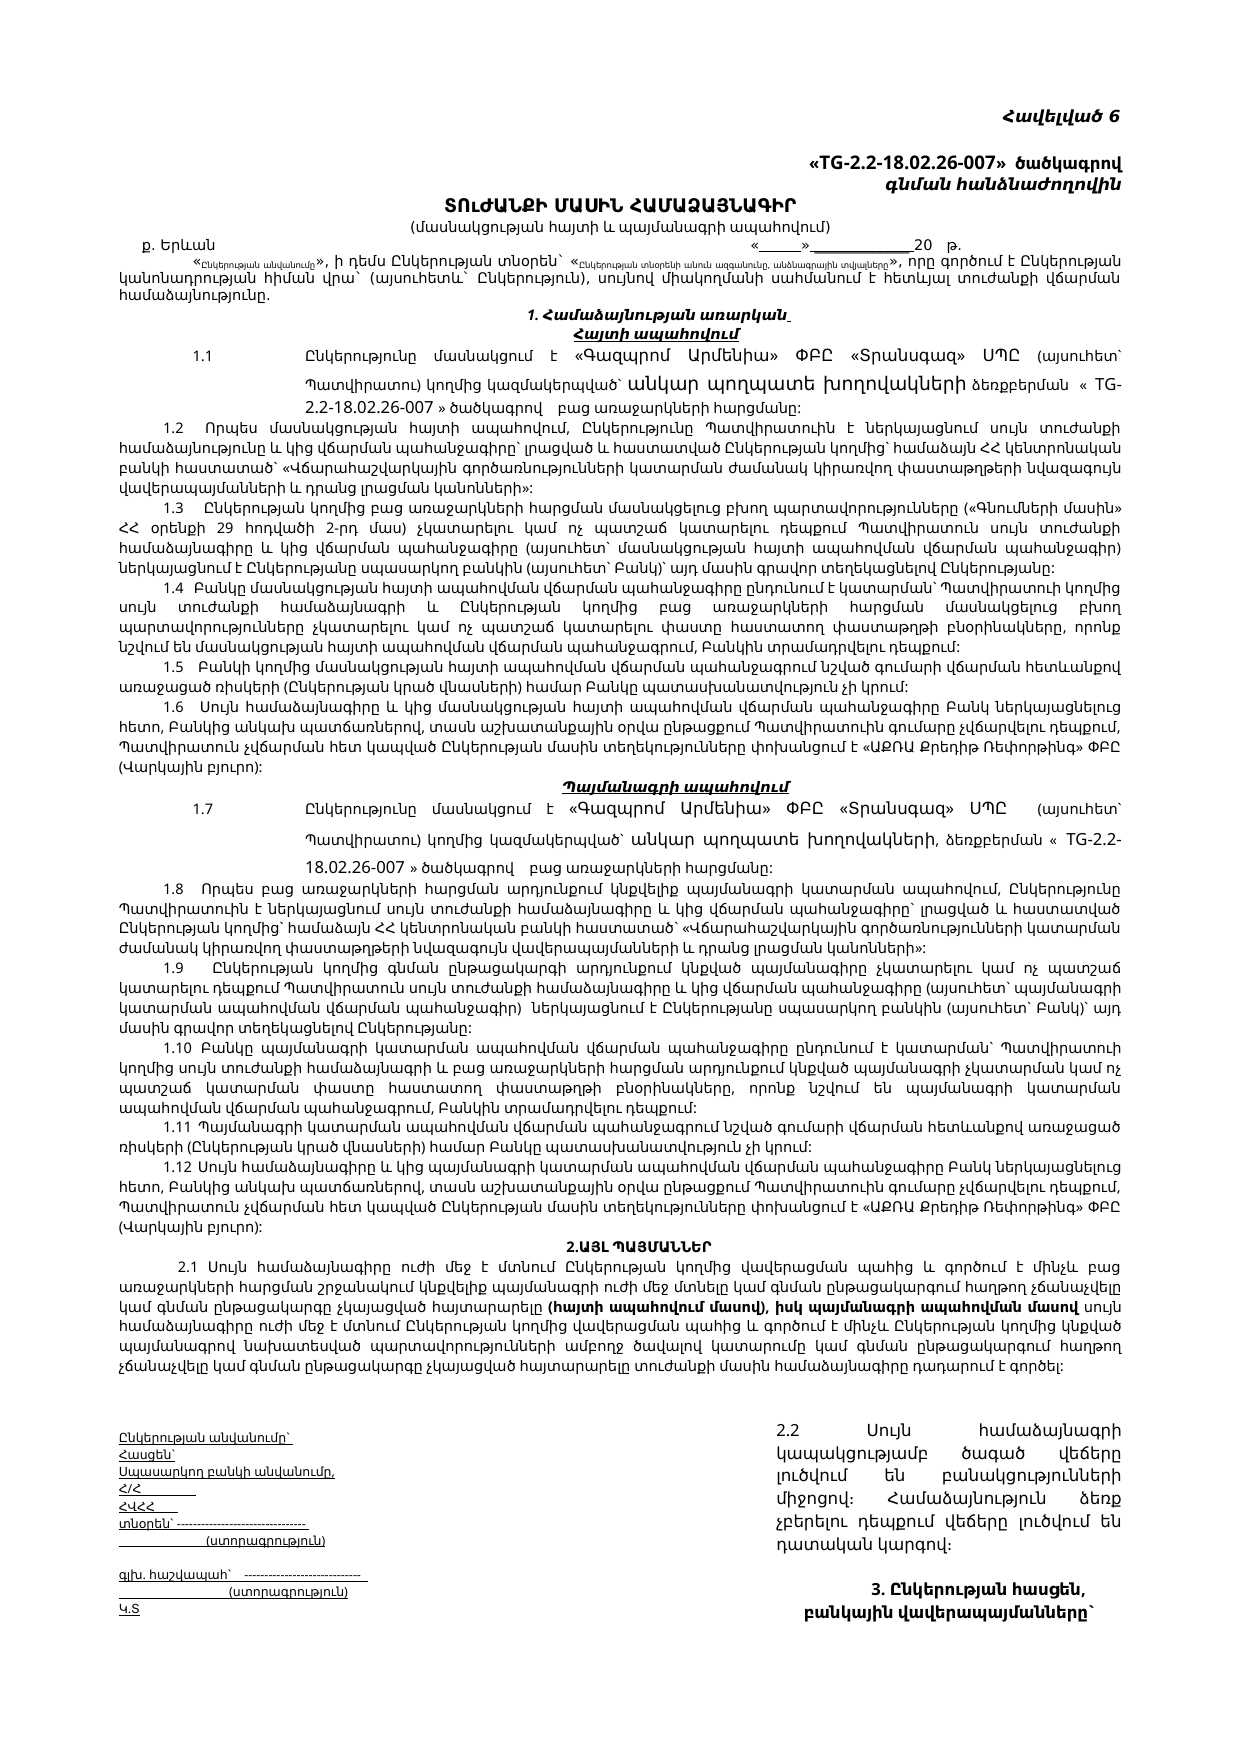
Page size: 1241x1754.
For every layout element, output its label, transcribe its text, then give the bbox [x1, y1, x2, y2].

text գնման հանձնաժողովին [118, 175, 1122, 194]
text (մասնակցության հայտի և պայմանագրի ապահովում) [118, 216, 1122, 236]
list Ընկերությունը մասնակցում է «Գազպրոմ Արմենիա» ՓԲԸ «Տրանսգազ» ՍՊԸ (այսուհետ` Պատվիրատու) կողմից կազմակերպված` անկար պողպատե խողովակների, ձեռքբերման « TG-2.2-18.02.26-007 » ծածկագրով բաց առաջարկների հարցմանը: [192, 796, 1122, 878]
text 2.2 Սույն համաձայնագրի կապակցությամբ ծագած վեճերը լուծվում են բանակցությունների միջոցով։ Համաձայնություն ձեռք չբերելու դեպքում վեճերը լուծվում են դատական կարգով։ [118, 1418, 1122, 1555]
text ք. Երևան « » _____________ 20 թ. [118, 236, 1122, 253]
text ՏՈւԺԱՆՔԻ ՄԱՍԻՆ ՀԱՄԱՁԱՅՆԱԳԻՐ [118, 194, 1122, 216]
list Որպես բաց առաջարկների հարցման արդյունքում կնքվելիք պայմանագրի կատարման ապահովում, Ընկերությունը Պատվիրատուին է ներկայացնում սույն տուժանքի համաձայնագիրը և կից վճարման պահանջագիրը` լրացված և հաստատված Ընկերության կողմից` համաձայն ՀՀ կենտրոնական բանկի հաստատած` «Վճարահաշվարկային գործառնությունների կատարման ժամանակ կիրառվող փաստաթղթերի նվազագույն վավերապայմանների և դրանց լրացման կանոնների»: [118, 878, 1122, 958]
text «Ընկերության անվանումը», ի դեմս Ընկերության տնօրեն` «Ընկերության տնօրենի անուն ազգանունը, անձնագրային տվյալները», որը գործում է Ընկերության կանոնադրության հիման վրա` (այսուհետև` Ընկերություն), սույնով միակողմանի սահմանում է հետևյալ տուժանքի վճարման համաձայնությունը. [118, 253, 1122, 304]
text 2.ԱՅԼ ՊԱՅՄԱՆՆԵՐ [156, 1237, 1122, 1257]
list Սույն համաձայնագիրը և կից մասնակցության հայտի ապահովման վճարման պահանջագիրը Բանկ ներկայացնելուց հետո, Բանկից անկախ պատճառներով, տասն աշխատանքային օրվա ընթացքում Պատվիրատուին գումարը չվճարվելու դեպքում, Պատվիրատուն չվճարման հետ կապված Ընկերության մասին տեղեկությունները փոխանցում է «ԱՔՌԱ Քրեդիթ Ռեփորթինգ» ՓԲԸ (Վարկային բյուրո): [118, 697, 1122, 776]
table_header Ընկերության անվանումը` Հասցեն` Սպասարկող բանկի անվանումը, Հ/Հ ՀՎՀՀ տնօրեն` -------------------------------- (ստորագրություն) գլխ. հաշվապահ` ----------------------------- (ստորագրություն) Կ.Տ [107, 1429, 757, 1754]
list Ընկերության կողմից գնման ընթացակարգի արդյունքում կնքված պայմանագիրը չկատարելու կամ ոչ պատշաճ կատարելու դեպքում Պատվիրատուն սույն տուժանքի համաձայնագիրը և կից վճարման պահանջագիրը (այսուհետ` պայմանագրի կատարման ապահովման վճարման պահանջագիր) ներկայացնում է Ընկերությանը սպասարկող բանկին (այսուհետ` Բանկ)` այդ մասին գրավոր տեղեկացնելով Ընկերությանը: [118, 958, 1122, 1038]
text 2.1 Սույն համաձայնագիրը ուժի մեջ է մտնում Ընկերության կողմից վավերացման պահից և գործում է մինչև բաց առաջարկների հարցման շրջանակում կնքվելիք պայմանագրի ուժի մեջ մտնելը կամ գնման ընթացակարգում հաղթող չճանաչվելը կամ գնման ընթացակարգը չկայացված հայտարարելը (hայտի ապահովում մասով), իսկ պայմանագրի ապահովման մասով սույն համաձայնագիրը ուժի մեջ է մտնում Ընկերության կողմից վավերացման պահից և գործում է մինչև Ընկերության կողմից կնքված պայմանագրով նախատեսված պարտավորությունների ամբողջ ծավալով կատարումը կամ գնման ընթացակարգում հաղթող չճանաչվելը կամ գնման ընթացակարգը չկայացված հայտարարելը տուժանքի մասին համաձայնագիրը դադարում է գործել: [118, 1257, 1122, 1376]
list Պայմանագրի կատարման ապահովման վճարման պահանջագրում նշված գումարի վճարման հետևանքով առաջացած ռիսկերի (Ընկերության կրած վնասների) համար Բանկը պատասխանատվություն չի կրում: [118, 1117, 1122, 1157]
list Պայմանագրի ապահովում [231, 776, 1122, 796]
text 3. Ընկերության հասցեն, բանկային վավերապայմանները` [757, 1577, 1122, 1623]
text «TG-2.2-18.02.26-007» ծածկագրով [118, 150, 1122, 175]
list Բանկը մասնակցության հայտի ապահովման վճարման պահանջագիրը ընդունում է կատարման` Պատվիրատուի կողմից սույն տուժանքի համաձայնագրի և Ընկերության կողմից բաց առաջարկների հարցման մասնակցելուց բխող պարտավորությունները չկատարելու կամ ոչ պատշաճ կատարելու փաստը հաստատող փաստաթղթի բնօրինակները, որոնք նշվում են մասնակցության հայտի ապահովման վճարման պահանջագրում, Բանկին տրամադրվելու դեպքում: [118, 577, 1122, 657]
list Ընկերության կողմից բաց առաջարկների հարցման մասնակցելուց բխող պարտավորությունները («Գնումների մասին» ՀՀ օրենքի 29 հոդվածի 2-րդ մաս) չկատարելու կամ ոչ պատշաճ կատարելու դեպքում Պատվիրատուն սույն տուժանքի համաձայնագիրը և կից վճարման պահանջագիրը (այսուհետ` մասնակցության հայտի ապահովման վճարման պահանջագիր) ներկայացնում է Ընկերությանը սպասարկող բանկին (այսուհետ` Բանկ)` այդ մասին գրավոր տեղեկացնելով Ընկերությանը: [118, 498, 1122, 577]
list Բանկի կողմից մասնակցության հայտի ապահովման վճարման պահանջագրում նշված գումարի վճարման հետևանքով առաջացած ռիսկերի (Ընկերության կրած վնասների) համար Բանկը պատասխանատվություն չի կրում: [118, 657, 1122, 697]
text Հավելված 6 [118, 107, 1122, 126]
list Սույն համաձայնագիրը և կից պայմանագրի կատարման ապահովման վճարման պահանջագիրը Բանկ ներկայացնելուց հետո, Բանկից անկախ պատճառներով, տասն աշխատանքային օրվա ընթացքում Պատվիրատուին գումարը չվճարվելու դեպքում, Պատվիրատուն չվճարման հետ կապված Ընկերության մասին տեղեկությունները փոխանցում է «ԱՔՌԱ Քրեդիթ Ռեփորթինգ» ՓԲԸ (Վարկային բյուրո): [118, 1157, 1122, 1237]
list Որպես մասնակցության հայտի ապահովում, Ընկերությունը Պատվիրատուին է ներկայացնում սույն տուժանքի համաձայնությունը և կից վճարման պահանջագիրը` լրացված և հաստատված Ընկերության կողմից` համաձայն ՀՀ կենտրոնական բանկի հաստատած` «Վճարահաշվարկային գործառնությունների կատարման ժամանակ կիրառվող փաստաթղթերի նվազագույն վավերապայմանների և դրանց լրացման կանոնների»: [118, 418, 1122, 498]
list Բանկը պայմանագրի կատարման ապահովման վճարման պահանջագիրը ընդունում է կատարման` Պատվիրատուի կողմից սույն տուժանքի համաձայնագրի և բաց առաջարկների հարցման արդյունքում կնքված պայմանագրի չկատարման կամ ոչ պատշաճ կատարման փաստը հաստատող փաստաթղթի բնօրինակները, որոնք նշվում են պայմանագրի կատարման ապահովման վճարման պահանջագրում, Բանկին տրամադրվելու դեպքում: [118, 1038, 1122, 1117]
list Ընկերությունը մասնակցում է «Գազպրոմ Արմենիա» ՓԲԸ «Տրանսգազ» ՍՊԸ (այսուհետ` Պատվիրատու) կողմից կազմակերպված` անկար պողպատե խողովակների ձեռքբերման « TG-2.2-18.02.26-007 » ծածկագրով բաց առաջարկների հարցմանը: [192, 344, 1122, 418]
text 1. Համաձայնության առարկան [118, 304, 1122, 324]
text Հայտի ապահովում [118, 324, 1122, 344]
